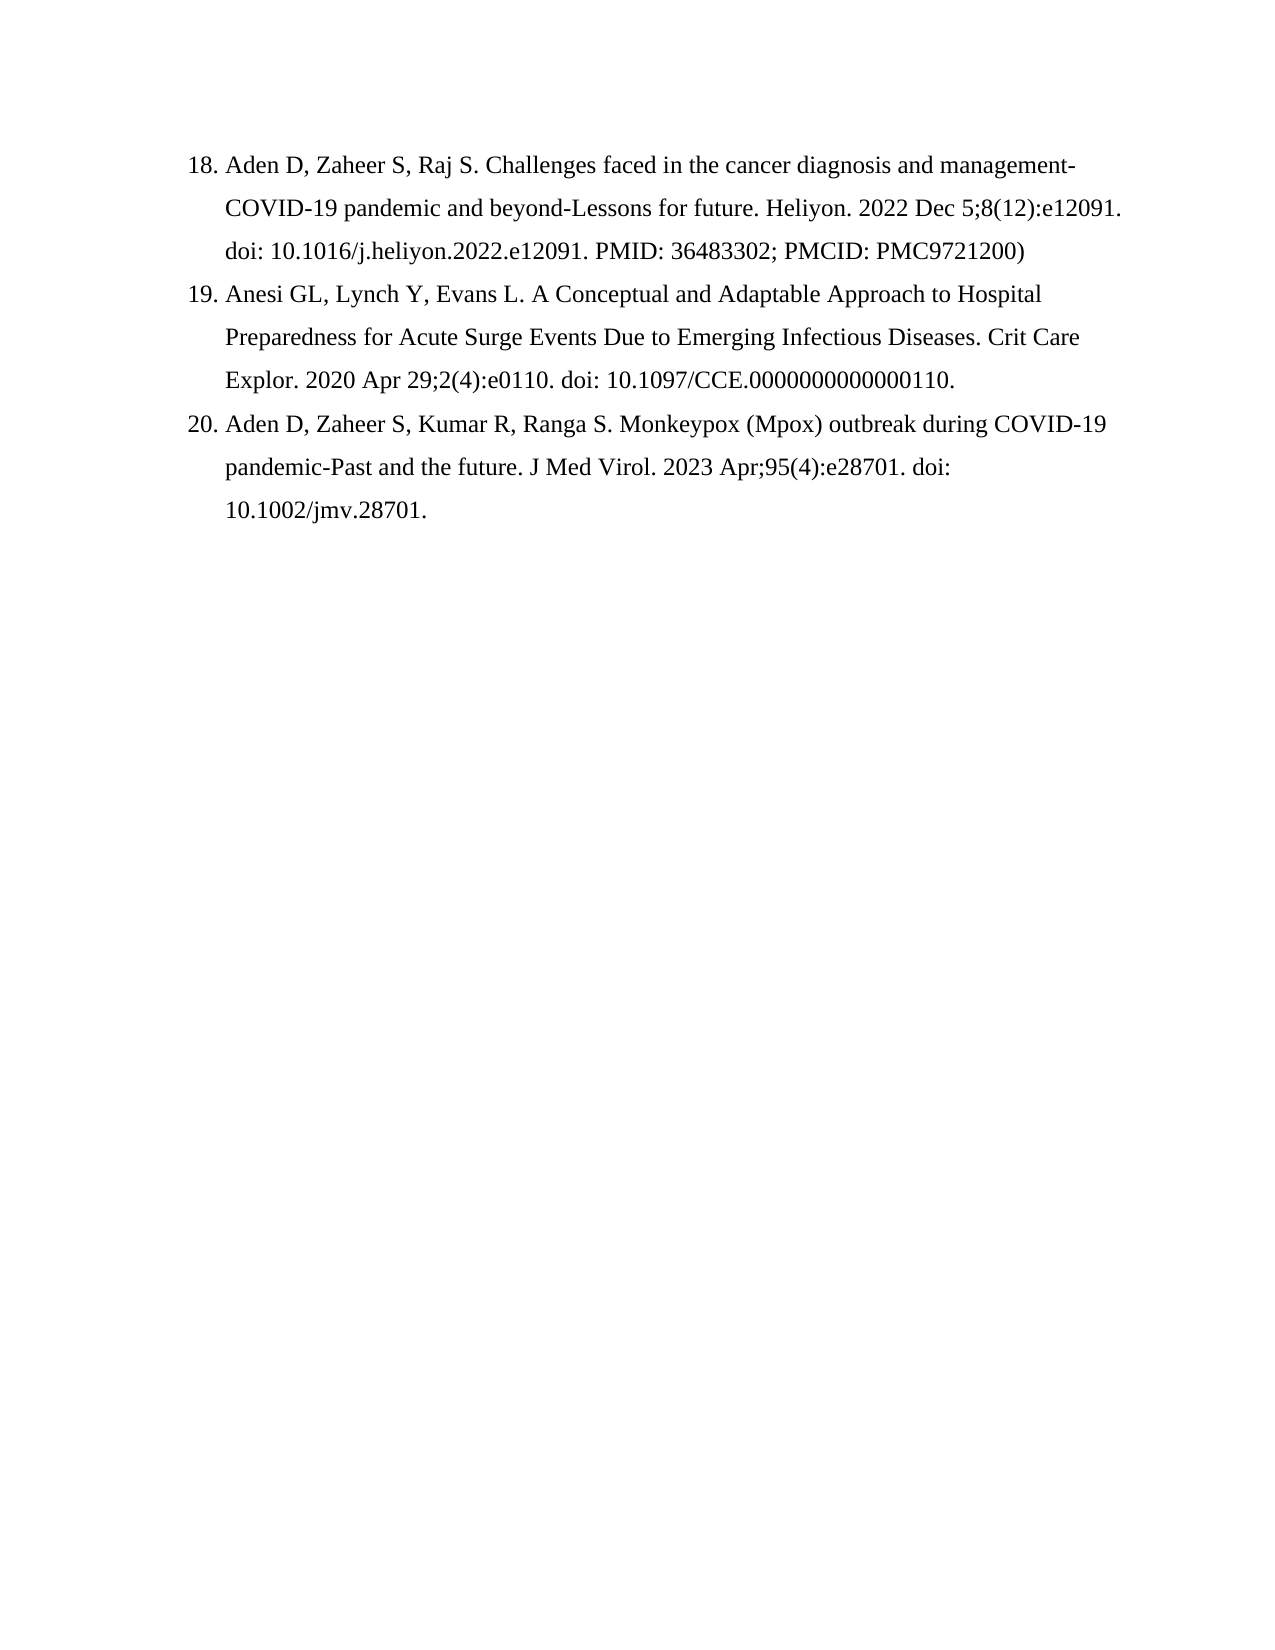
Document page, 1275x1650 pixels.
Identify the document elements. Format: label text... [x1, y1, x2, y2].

list Aden D, Zaheer S, Kumar R, Ranga S. Monkeypox (Mpox) outbreak during COVID-19 pandemic-Past and the future. J Med Virol. 2023 Apr;95(4):e28701. doi: 10.1002/jmv.28701. [187, 409, 1125, 524]
list Aden D, Zaheer S, Raj S. Challenges faced in the cancer diagnosis and management-COVID-19 pandemic and beyond-Lessons for future. Heliyon. 2022 Dec 5;8(12):e12091. doi: 10.1016/j.heliyon.2022.e12091. PMID: 36483302; PMCID: PMC9721200) [187, 150, 1125, 265]
list Anesi GL, Lynch Y, Evans L. A Conceptual and Adaptable Approach to Hospital Preparedness for Acute Surge Events Due to Emerging Infectious Diseases. Crit Care Explor. 2020 Apr 29;2(4):e0110. doi: 10.1097/CCE.0000000000000110. [187, 279, 1125, 394]
